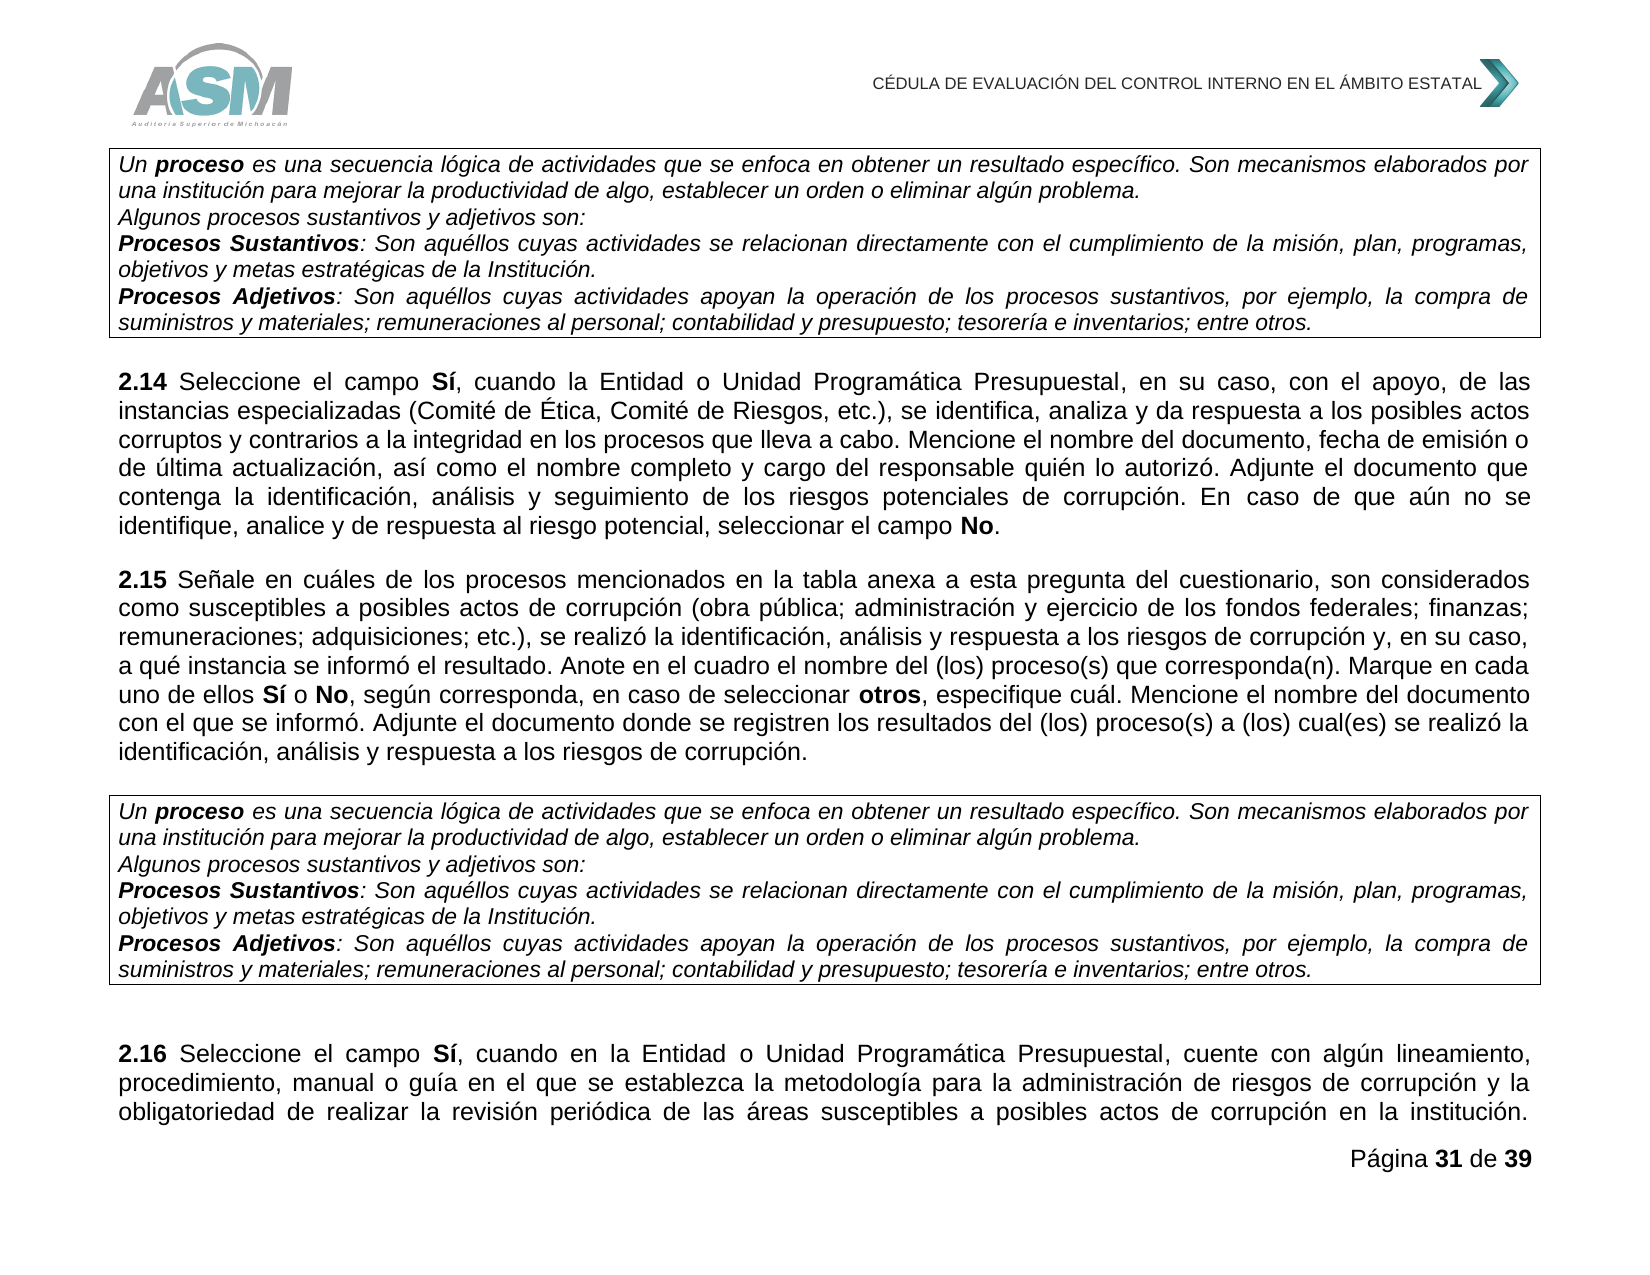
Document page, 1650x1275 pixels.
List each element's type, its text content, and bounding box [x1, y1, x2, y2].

text Procesos Adjetivos: Son aquéllos cuyas actividades apoyan la operación de los procesos sustantivos, por ejemplo, la compra de suministros y materiales; remuneraciones al personal; contabilidad y presupuesto; tesorería e inventarios; entre otros. [110, 279, 1540, 337]
text 2.15 Señale en cuáles de los procesos mencionados en la tabla anexa a esta pregunta del cuestionario, son considerados como susceptibles a posibles actos de corrupción (obra pública; administración y ejercicio de los fondos federales; finanzas; remuneraciones; adquisiciones; etc.), se realizó la identificación, análisis y respuesta a los riesgos de corrupción y, en su caso, a qué instancia se informó el resultado. Anote en el cuadro el nombre del (los) proceso(s) que corresponda(n). Marque en cada uno de ellos Sí o No, según corresponda, en caso de seleccionar otros, especifique cuál. Mencione el nombre del documento con el que se informó. Adjunte el documento donde se registren los resultados del (los) proceso(s) a (los) cual(es) se realizó la identificación, análisis y respuesta a los riesgos de corrupción. [118, 565, 1532, 766]
text Procesos Sustantivos: Son aquéllos cuyas actividades se relacionan directamente con el cumplimiento de la misión, plan, programas, objetivos y metas estratégicas de la Institución. [118, 877, 1532, 926]
picture [131, 43, 293, 128]
text Procesos Adjetivos: Son aquéllos cuyas actividades apoyan la operación de los procesos sustantivos, por ejemplo, la compra de suministros y materiales; remuneraciones al personal; contabilidad y presupuesto; tesorería e inventarios; entre otros. [110, 926, 1540, 984]
picture [1479, 59, 1519, 107]
text Un proceso es una secuencia lógica de actividades que se enfoca en obtener un resultado específico. Son mecanismos elaborados por una institución para mejorar la productividad de algo, establecer un orden o eliminar algún problema. [110, 796, 1540, 851]
text Algunos procesos sustantivos y adjetivos son: [118, 203, 1532, 230]
text Un proceso es una secuencia lógica de actividades que se enfoca en obtener un resultado específico. Son mecanismos elaborados por una institución para mejorar la productividad de algo, establecer un orden o eliminar algún problema. [110, 149, 1540, 203]
text Algunos procesos sustantivos y adjetivos son: [118, 851, 1532, 877]
text Procesos Sustantivos: Son aquéllos cuyas actividades se relacionan directamente con el cumplimiento de la misión, plan, programas, objetivos y metas estratégicas de la Institución. [118, 230, 1532, 279]
text 2.14 Seleccione el campo Sí, cuando la Entidad o Unidad Programática Presupuestal, en su caso, con el apoyo, de las instancias especializadas (Comité de Ética, Comité de Riesgos, etc.), se identifica, analiza y da respuesta a los posibles actos corruptos y contrarios a la integridad en los procesos que lleva a cabo. Mencione el nombre del documento, fecha de emisión o de última actualización, así como el nombre completo y cargo del responsable quién lo autorizó. Adjunte el documento que contenga la identificación, análisis y seguimiento de los riesgos potenciales de corrupción. En caso de que aún no se identifique, analice y de respuesta al riesgo potencial, seleccionar el campo No. [118, 367, 1532, 540]
